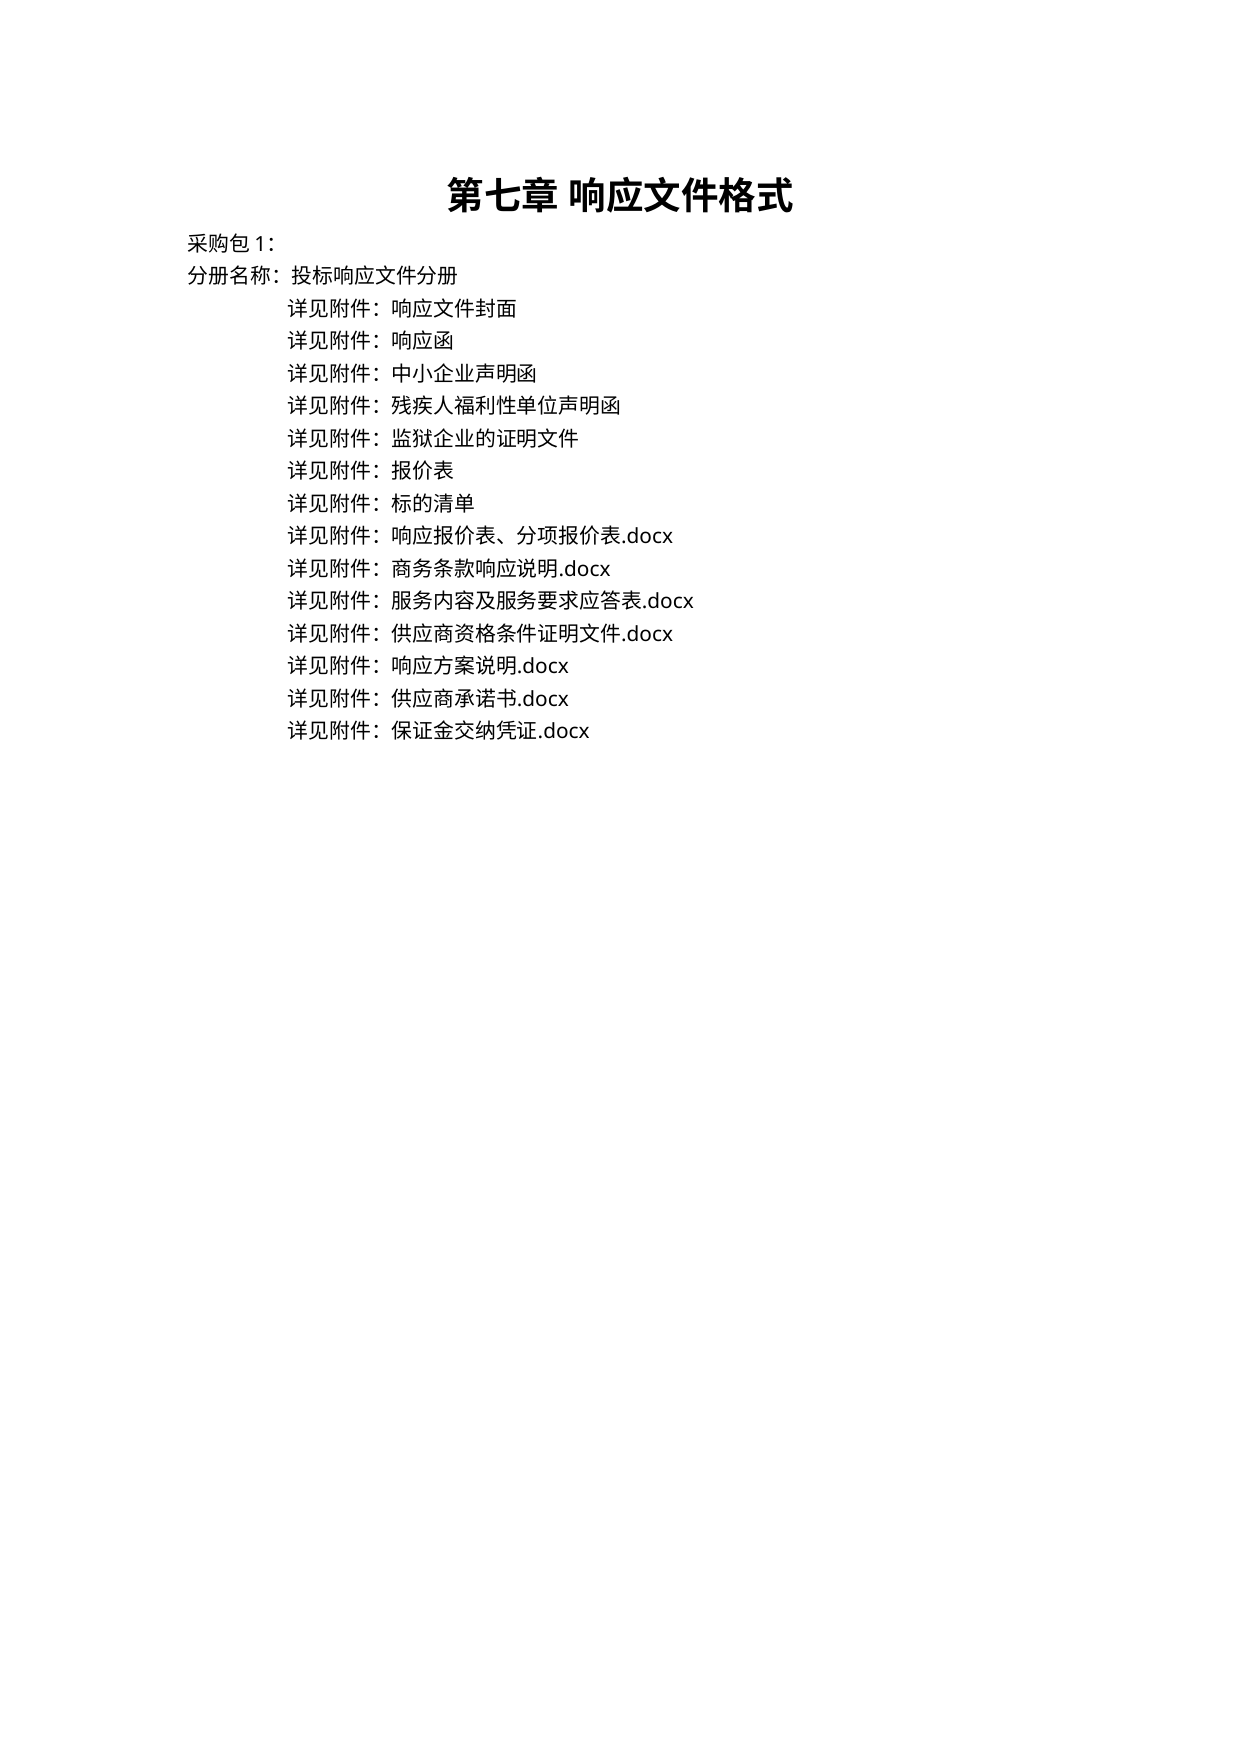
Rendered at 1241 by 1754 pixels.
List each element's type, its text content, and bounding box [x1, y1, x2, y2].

text 第七章 响应文件格式 [187, 162, 1053, 227]
text 详见附件：响应报价表、分项报价表.docx [187, 519, 1053, 552]
text 详见附件：标的清单 [187, 487, 1053, 519]
text 详见附件：供应商资格条件证明文件.docx [187, 617, 1053, 649]
text 详见附件：响应方案说明.docx [187, 649, 1053, 682]
text 详见附件：商务条款响应说明.docx [187, 552, 1053, 584]
text 详见附件：响应函 [187, 324, 1053, 357]
text 详见附件：报价表 [187, 454, 1053, 487]
text 详见附件：服务内容及服务要求应答表.docx [187, 584, 1053, 617]
text 采购包1： [187, 227, 1053, 259]
text 详见附件：响应文件封面 [187, 292, 1053, 324]
text 详见附件：残疾人福利性单位声明函 [187, 389, 1053, 422]
text 详见附件：保证金交纳凭证.docx [187, 714, 1053, 747]
text 详见附件：供应商承诺书.docx [187, 682, 1053, 714]
text 分册名称：投标响应文件分册 [187, 259, 1053, 292]
text 详见附件：监狱企业的证明文件 [187, 422, 1053, 454]
text 详见附件：中小企业声明函 [187, 357, 1053, 389]
